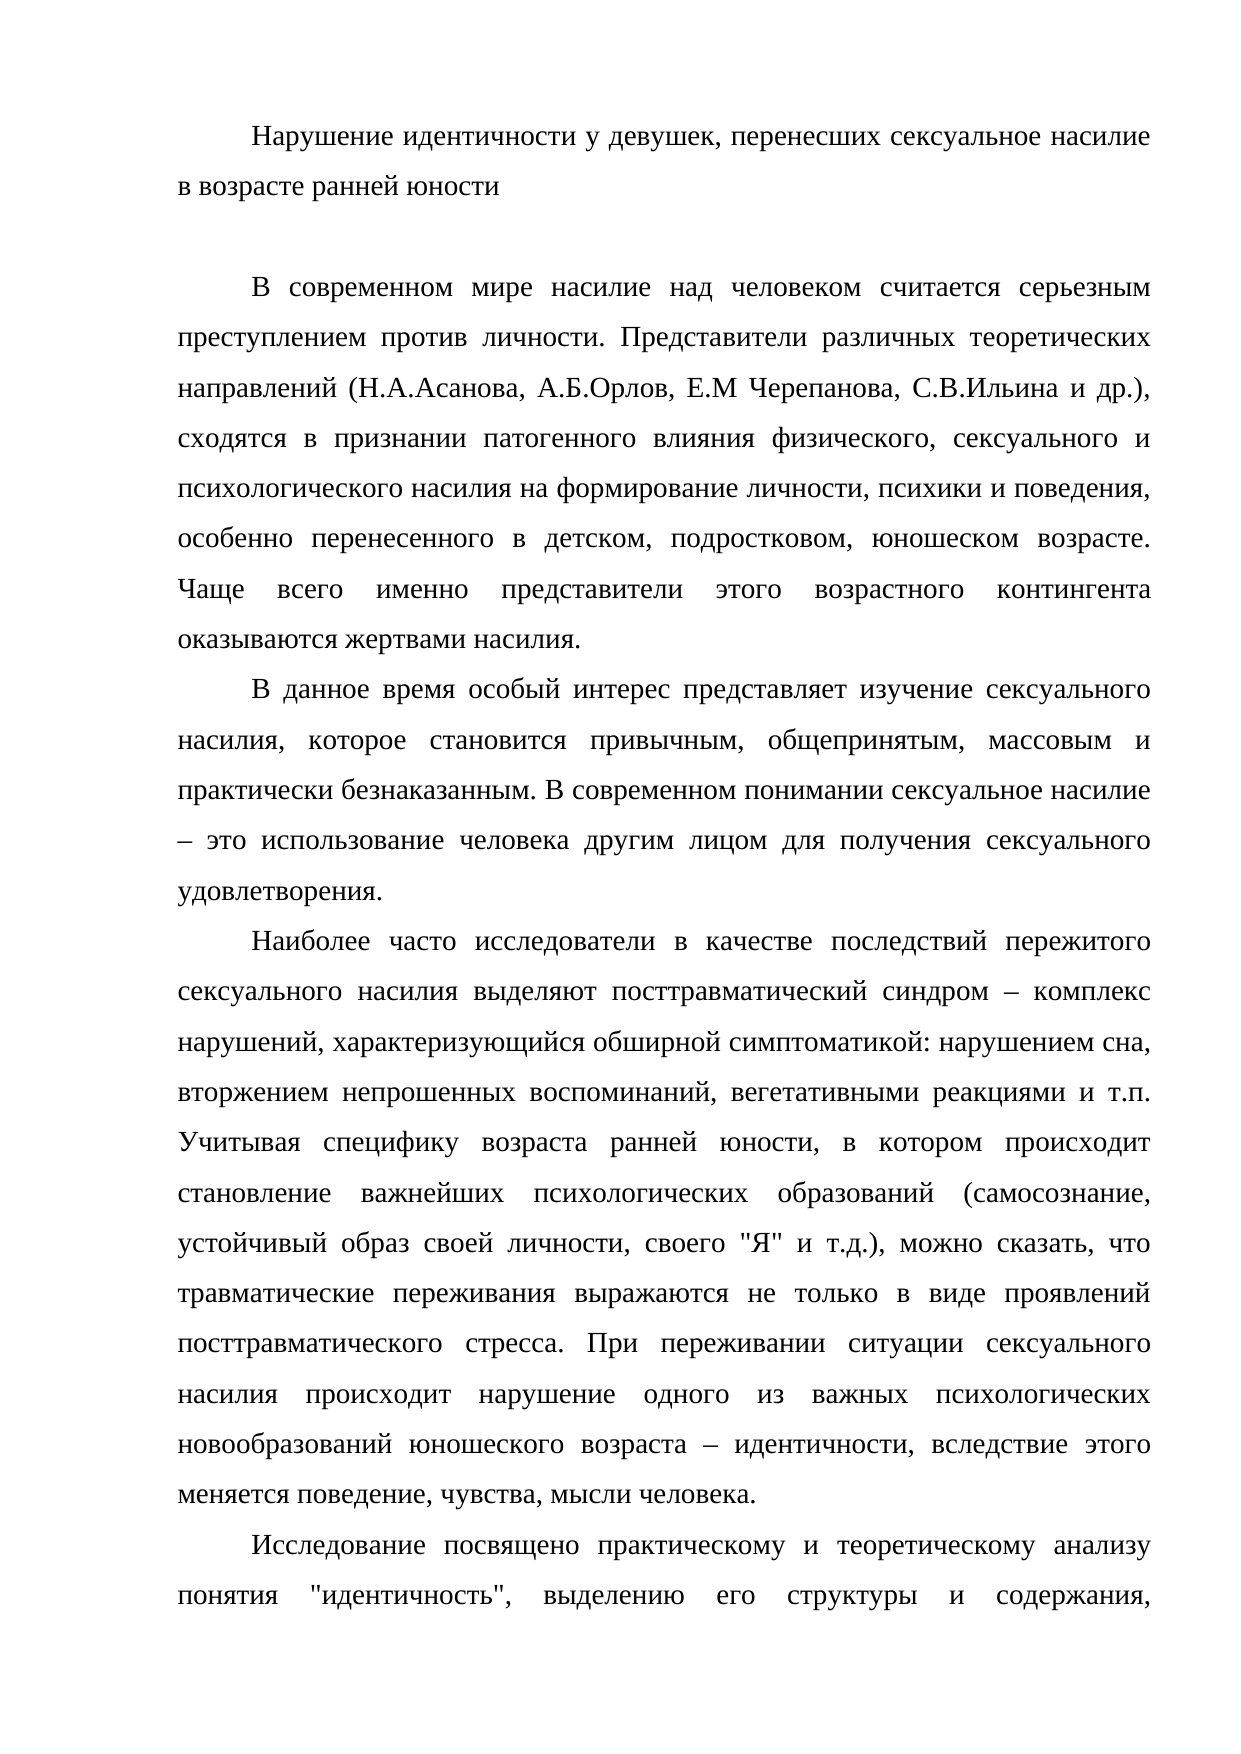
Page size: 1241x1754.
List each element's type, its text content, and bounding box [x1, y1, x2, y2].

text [177, 1527, 1152, 1611]
text Наиболее часто исследователи в качестве последствий пережитого сексуального насилия выделяют посттравматический синдром – комплекс нарушений, характеризующийся обширной симптоматикой: нарушением сна, вторжением непрошенных воспоминаний, вегетативными реакциями и т.п. Учитывая специфику возраста ранней юности, в котором происходит становление важнейших психологических образований (самосознание, устойчивый образ своей личности, своего "Я" и т.д.), можно сказать, что травматические переживания выражаются не только в виде проявлений посттравматического стресса. При переживании ситуации сексуального насилия происходит нарушение одного из важных психологических новообразований юношеского возраста – идентичности, вследствие этого меняется поведение, чувства, мысли человека. [177, 923, 1152, 1510]
text В данное время особый интерес представляет изучение сексуального насилия, которое становится привычным, общепринятым, массовым и практически безнаказанным. В современном понимании сексуальное насилие – это использование человека другим лицом для получения сексуального удовлетворения. [177, 672, 1152, 906]
text Нарушение идентичности у девушек, перенесших сексуальное насилие в возрасте ранней юности [177, 118, 1152, 202]
text В современном мире насилие над человеком считается серьезным преступлением против личности. Представители различных теоретических направлений (Н.А.Асанова, А.Б.Орлов, Е.М Черепанова, С.В.Ильина и др.), сходятся в признании патогенного влияния физического, сексуального и психологического насилия на формирование личности, психики и поведения, особенно перенесенного в детском, подростковом, юношеском возрасте. Чаще всего именно представители этого возрастного контингента оказываются жертвами насилия. [177, 269, 1152, 655]
